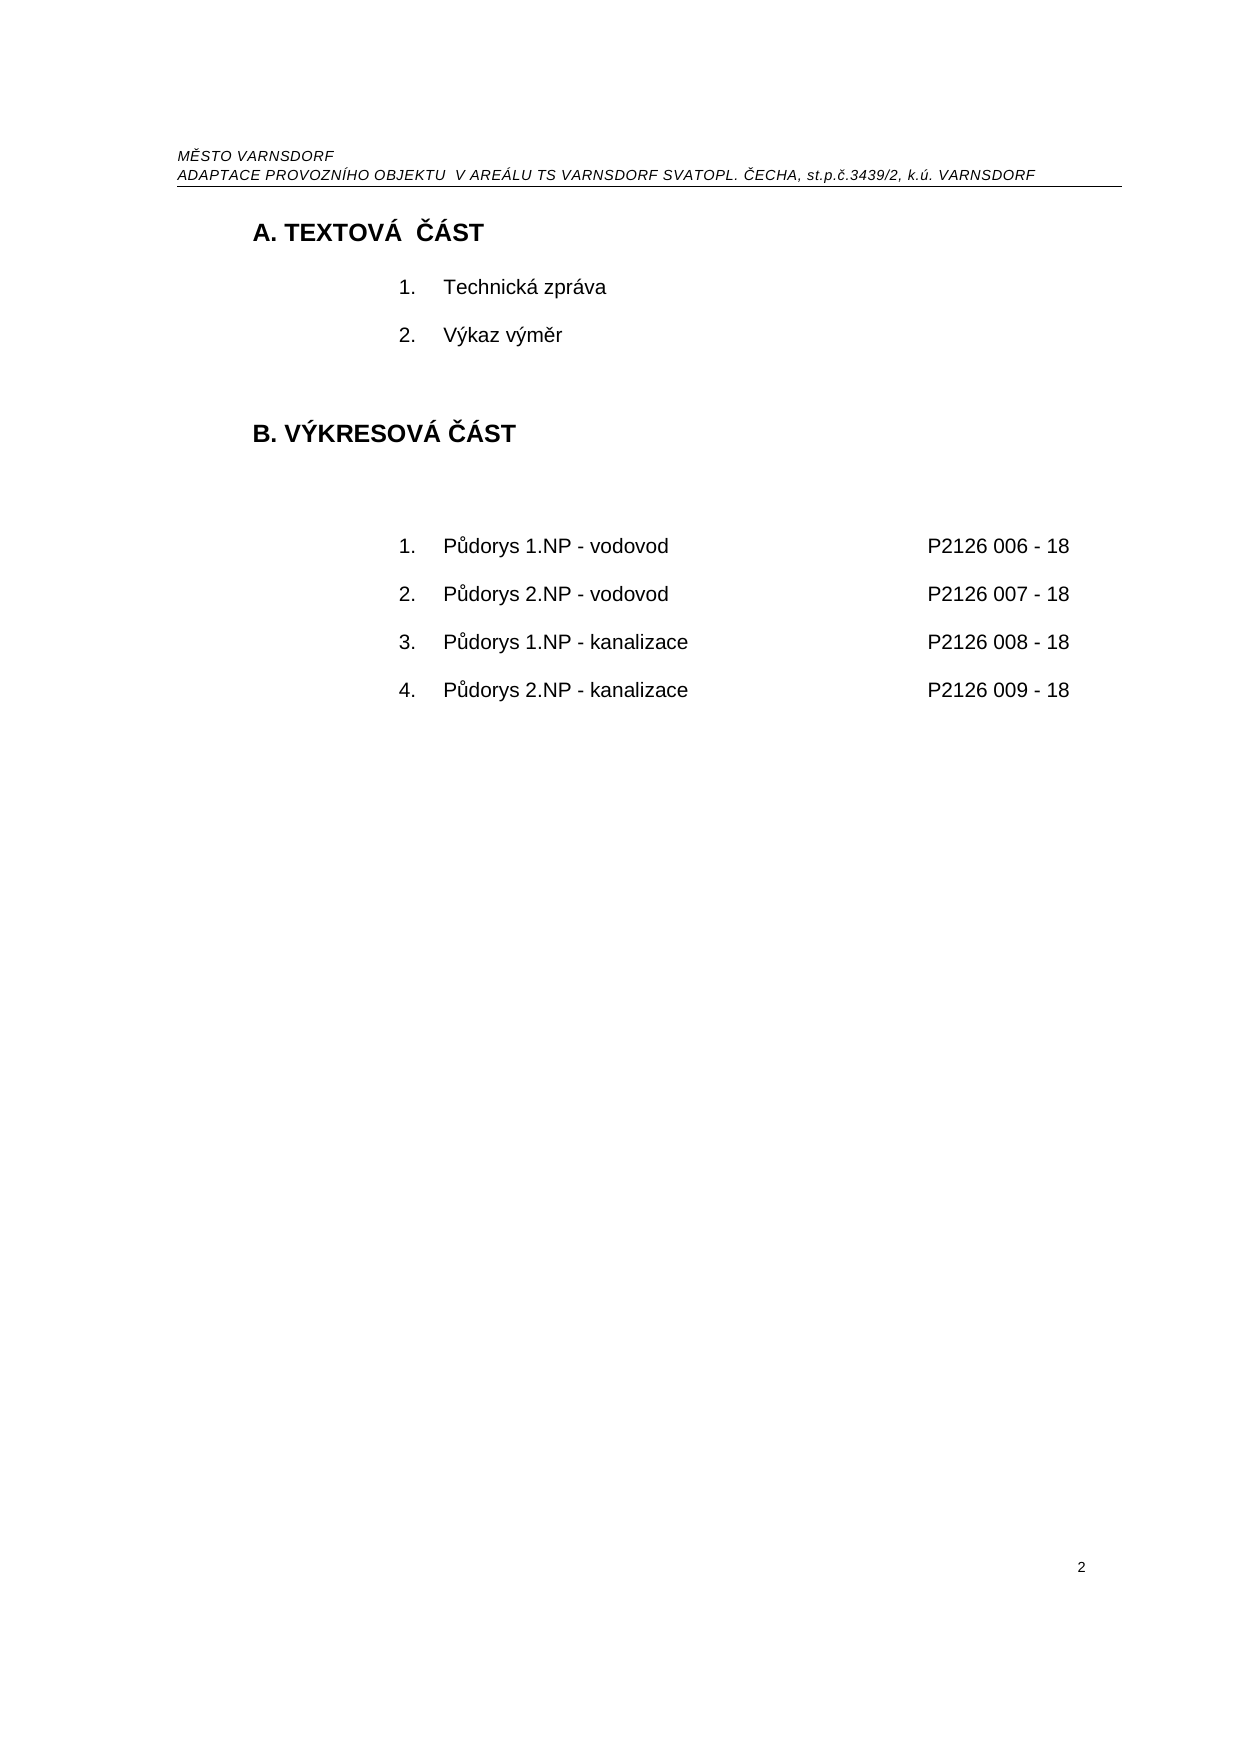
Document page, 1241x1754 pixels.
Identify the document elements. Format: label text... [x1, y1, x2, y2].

list Půdorys 2.NP - kanalizace P2126 009 - 18 [399, 678, 1122, 702]
text A. TEXTOVÁ ČÁST [177, 218, 1122, 246]
list Půdorys 2.NP - vodovod P2126 007 - 18 [399, 582, 1122, 606]
list Půdorys 1.NP - vodovod P2126 006 - 18 [399, 534, 1122, 558]
text 1. Technická zpráva [399, 275, 1122, 299]
list Půdorys 1.NP - kanalizace P2126 008 - 18 [399, 630, 1122, 654]
text 2. Výkaz výměr [399, 323, 1122, 347]
text B. VÝKRESOVÁ ČÁST [177, 419, 1122, 448]
